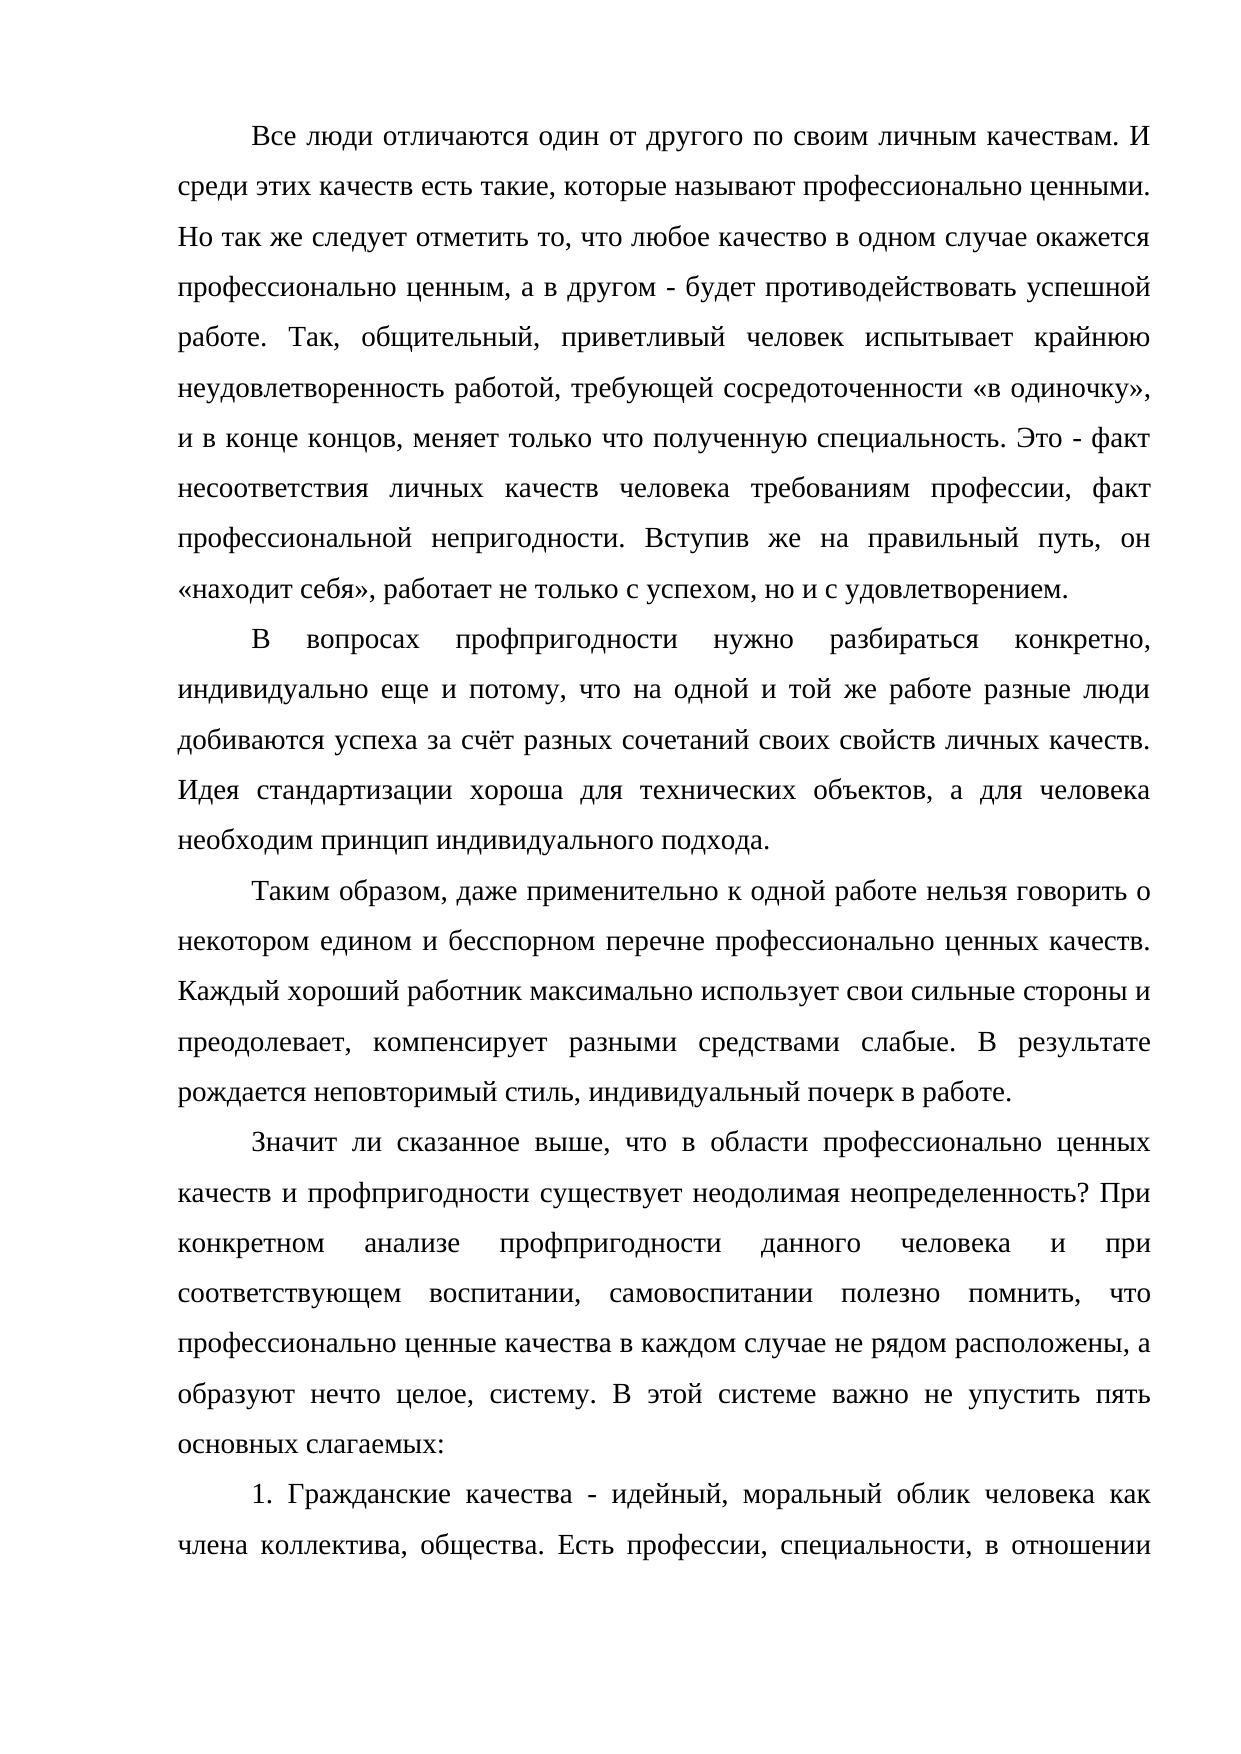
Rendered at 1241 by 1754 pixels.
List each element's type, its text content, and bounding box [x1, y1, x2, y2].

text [177, 1477, 1152, 1560]
text Таким образом, даже применительно к одной работе нельзя говорить о некотором едином и бесспорном перечне профессионально ценных качеств. Каждый хороший работник максимально использует свои сильные стороны и преодолевает, компенсирует разными средствами слабые. В результате рождается неповторимый стиль, индивидуальный почерк в работе. [177, 873, 1152, 1108]
text В вопросах профпригодности нужно разбираться конкретно, индивидуально еще и потому, что на одной и той же работе разные люди добиваются успеха за счёт разных сочетаний своих свойств личных качеств. Идея стандартизации хороша для технических объектов, а для человека необходим принцип индивидуального подхода. [177, 621, 1152, 856]
text Все люди отличаются один от другого по своим личным качествам. И среди этих качеств есть такие, которые называют профессионально ценными. Но так же следует отметить то, что любое качество в одном случае окажется профессионально ценным, а в другом - будет противодействовать успешной работе. Так, общительный, приветливый человек испытывает крайнюю неудовлетворенность работой, требующей сосредоточенности «в одиночку», и в конце концов, меняет только что полученную специальность. Это - факт несоответствия личных качеств человека требованиям профессии, факт профессиональной непригодности. Вступив же на правильный путь, он «находит себя», работает не только с успехом, но и с удовлетворением. [177, 118, 1152, 604]
text Значит ли сказанное выше, что в области профессионально ценных качеств и профпригодности существует неодолимая неопределенность? При конкретном анализе профпригодности данного человека и при соответствующем воспитании, самовоспитании полезно помнить, что профессионально ценные качества в каждом случае не рядом расположены, а образуют нечто целое, систему. В этой системе важно не упустить пять основных слагаемых: [177, 1124, 1152, 1460]
